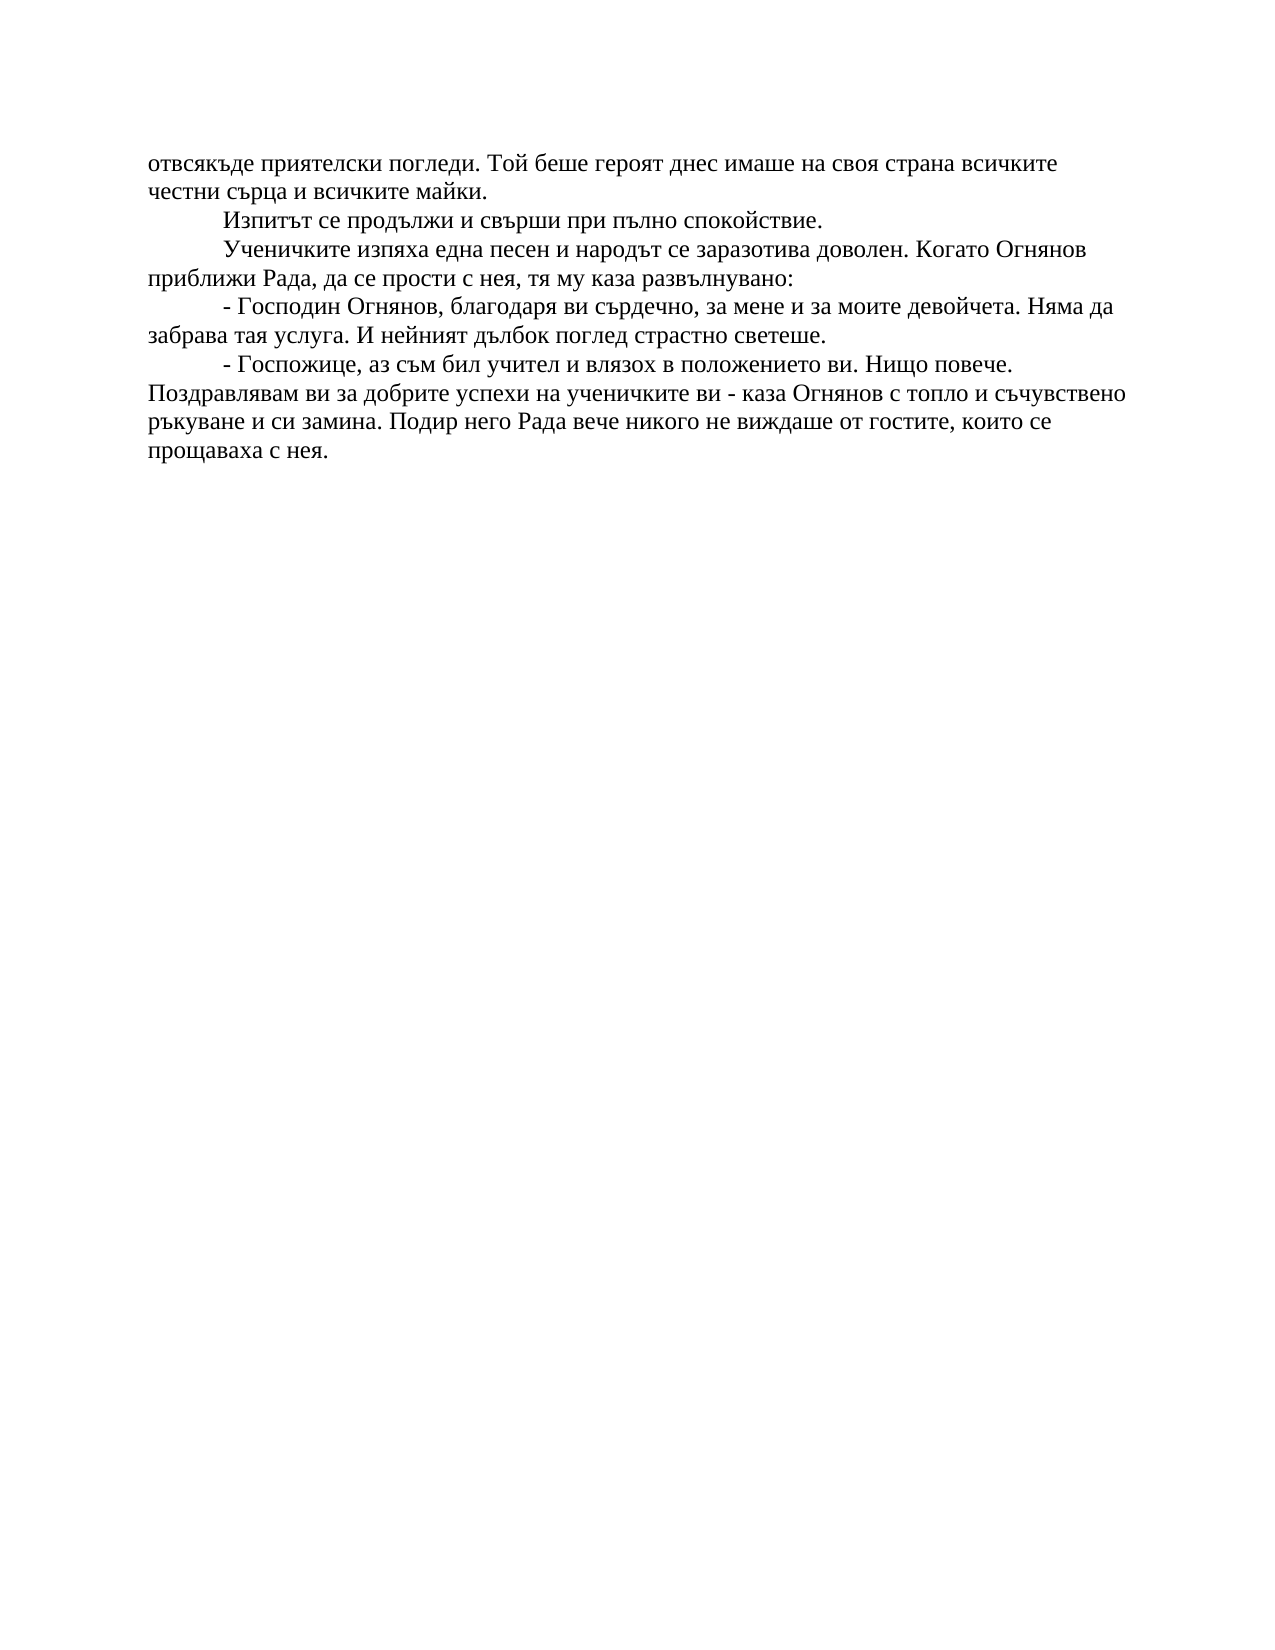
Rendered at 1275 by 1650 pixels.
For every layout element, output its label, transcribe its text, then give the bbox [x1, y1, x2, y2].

text Ученичките изпяха една песен и народът се заразотива доволен. Когато Огнянов приближи Рада, да се прости с нея, тя му каза развълнувано: [148, 234, 1127, 291]
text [148, 148, 1127, 205]
text - Господин Огнянов, благодаря ви сърдечно, за мене и за моите девойчета. Няма да забрава тая услуга. И нейният дълбок поглед страстно светеше. [148, 291, 1127, 349]
text Изпитът се продължи и свърши при пълно спокойствие. [148, 205, 1127, 234]
text - Госпожице, аз съм бил учител и влязох в положението ви. Нищо повече. Поздравлявам ви за добрите успехи на ученичките ви - каза Огнянов с топло и съчувствено ръкуване и си замина. Подир него Рада вече никого не виждаше от гостите, които се прощаваха с нея. [148, 349, 1127, 464]
